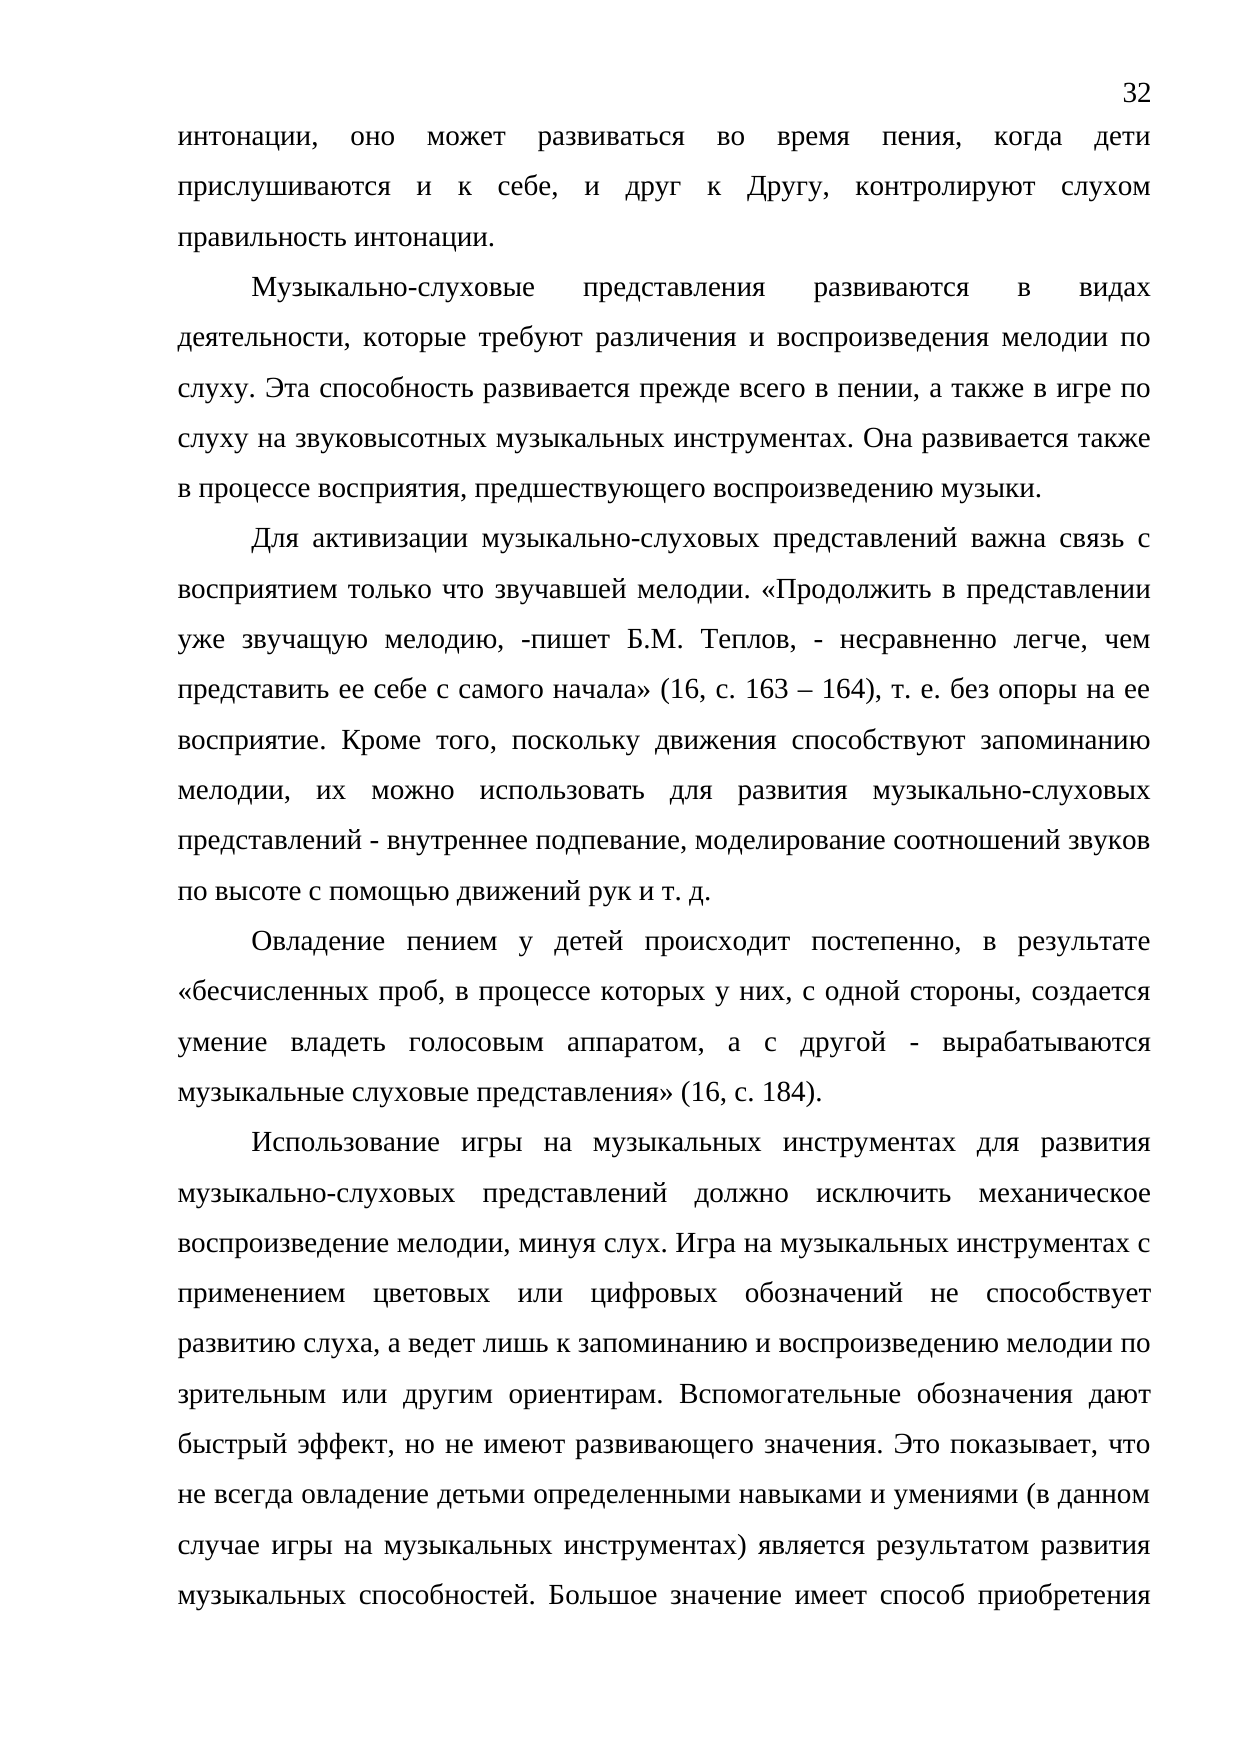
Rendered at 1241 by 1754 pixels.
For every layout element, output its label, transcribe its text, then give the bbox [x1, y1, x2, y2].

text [177, 1124, 1152, 1611]
text Овладение пением у детей происходит постепенно, в результате «бесчисленных проб, в процессе которых у них, с одной стороны, создается умение владеть голосовым аппаратом, а с другой - вырабатываются музыкальные слуховые представления» (16, с. 184). [177, 923, 1152, 1108]
text Для активизации музыкально-слуховых представлений важна связь с восприятием только что звучавшей мелодии. «Продолжить в представлении уже звучащую мелодию, -пишет Б.М. Теплов, - несравненно легче, чем представить ее себе с самого начала» (16, с. 163 – 164), т. е. без опоры на ее восприятие. Кроме того, поскольку движения способствуют запоминанию мелодии, их можно использовать для развития музыкально-слуховых представлений - внутреннее подпевание, моделирование соотношений звуков по высоте с помощью движений рук и т. д. [177, 521, 1152, 906]
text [177, 118, 1152, 252]
text Музыкально-слуховые представления развиваются в видах деятельности, которые требуют различения и воспроизведения мелодии по слуху. Эта способность развивается прежде всего в пении, а также в игре по слуху на звуковысотных музыкальных инструментах. Она развивается также в процессе восприятия, предшествующего воспроизведению музыки. [177, 269, 1152, 504]
